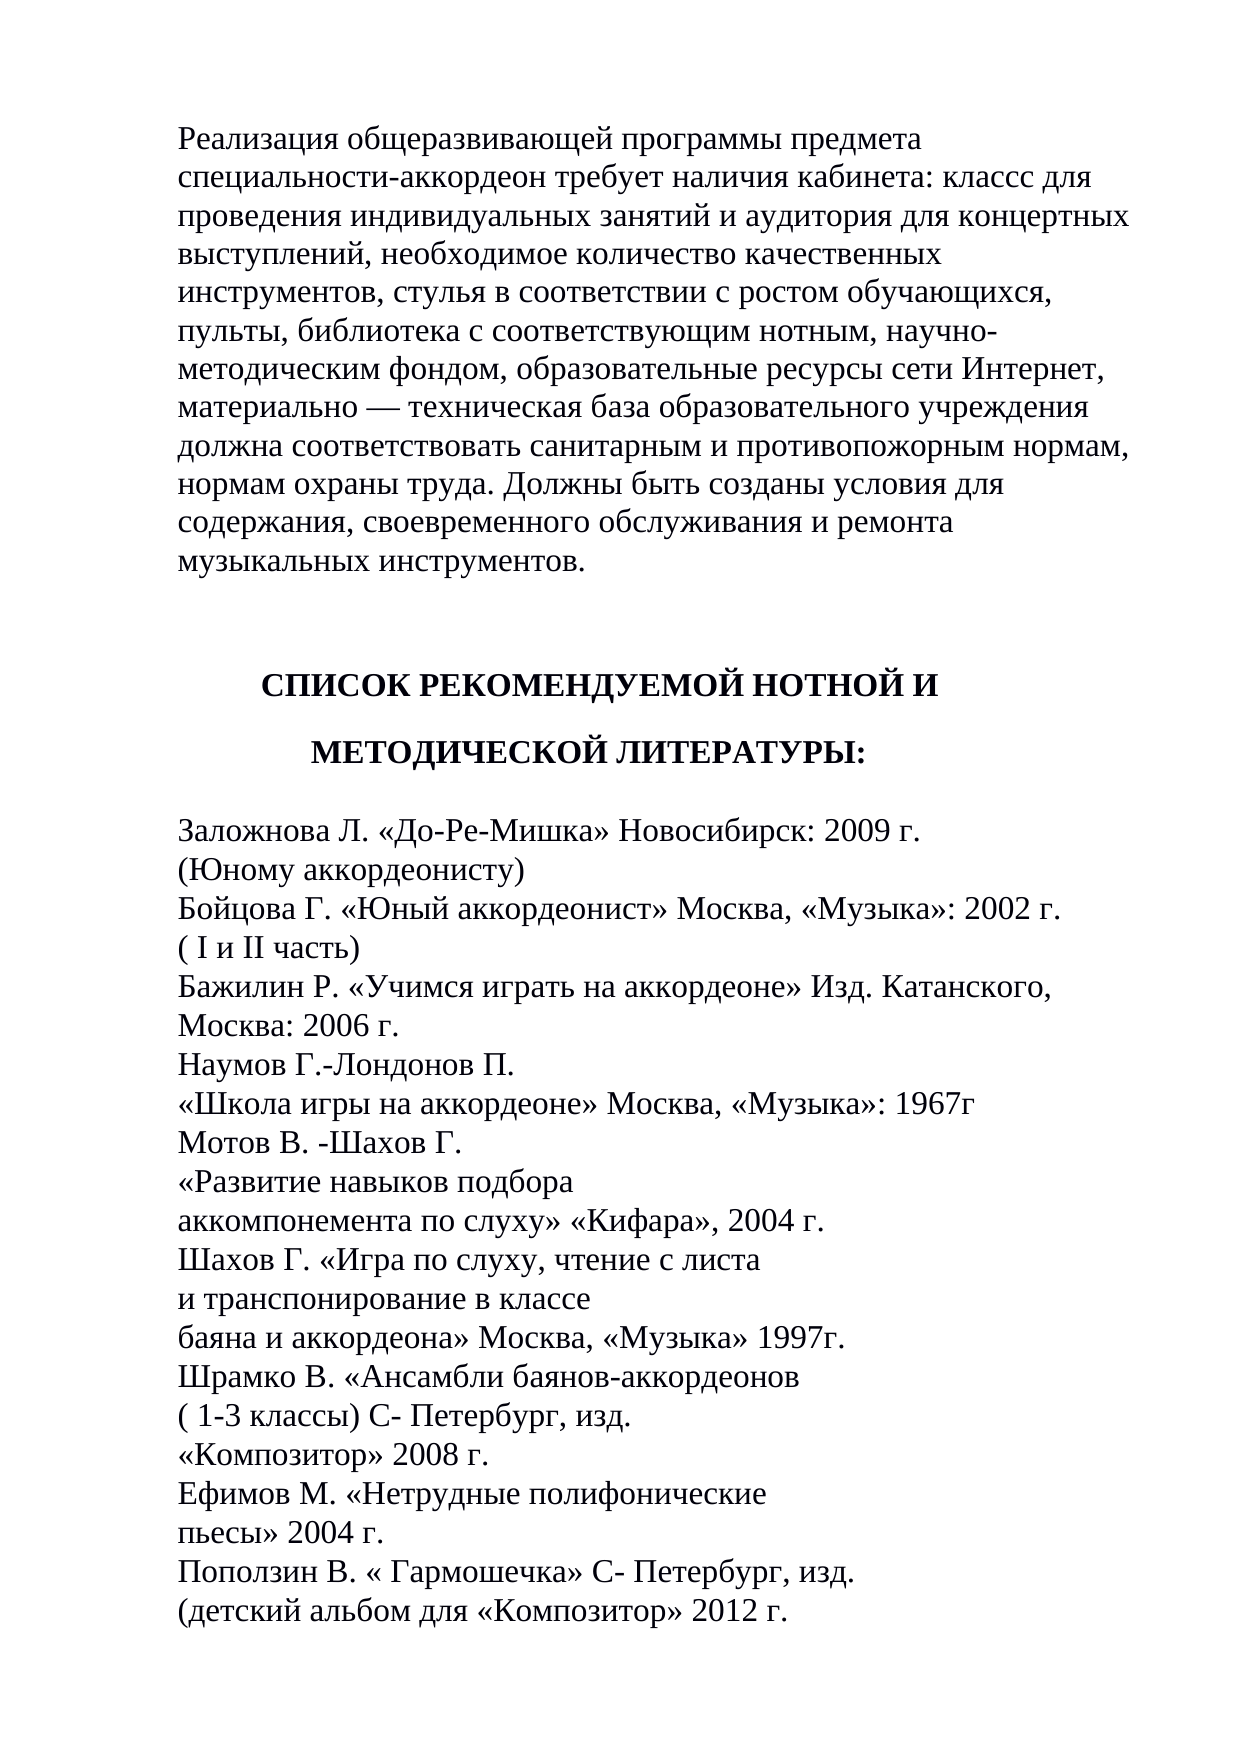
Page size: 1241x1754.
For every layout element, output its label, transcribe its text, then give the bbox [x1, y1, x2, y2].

text Наумов Г.-Лондонов П. [177, 1044, 1152, 1083]
text (Юному аккордеонисту) [177, 849, 1152, 888]
text (детский альбом для «Композитор» 2012 г. [177, 1590, 1152, 1628]
text аккомпонемента по слуху» «Кифара», 2004 г. [177, 1200, 1152, 1238]
text баяна и аккордеона» Москва, «Музыка» 1997г. [177, 1317, 1152, 1355]
text Заложнова Л. «До-Ре-Мишка» Новосибирск: 2009 г. [177, 811, 1152, 849]
text Поползин В. « Гармошечка» С- Петербург, изд. [177, 1551, 1152, 1589]
text Бажилин Р. «Учимся играть на аккордеоне» Изд. Катанского, [177, 966, 1152, 1005]
text ( 1-3 классы) С- Петербург, изд. [177, 1395, 1152, 1433]
text Реализация общеразвивающей программы предмета специальности-аккордеон требует наличия кабинета: классс для проведения индивидуальных занятий и аудитория для концертных выступлений, необходимое количество качественных инструментов, стулья в соответствии с ростом обучающихся, пульты, библиотека с соответствующим нотным, научно-методическим фондом, образовательные ресурсы сети Интернет, материально — техническая база образовательного учреждения должна соответствовать санитарным и противопожорным нормам, нормам охраны труда. Должны быть созданы условия для содержания, своевременного обслуживания и ремонта музыкальных инструментов. [177, 118, 1152, 578]
text пьесы» 2004 г. [177, 1512, 1152, 1550]
text Шахов Г. «Игра по слуху, чтение с листа [177, 1239, 1152, 1277]
text Ефимов М. «Нетрудные полифонические [177, 1473, 1152, 1511]
text «Развитие навыков подбора [177, 1161, 1152, 1199]
text МЕТОДИЧЕСКОЙ ЛИТЕРАТУРЫ: [177, 733, 1152, 771]
text ( I и II часть) [177, 927, 1152, 966]
text и транспонирование в классе [177, 1278, 1152, 1316]
text Мотов В. -Шахов Г. [177, 1122, 1152, 1161]
text Москва: 2006 г. [177, 1005, 1152, 1044]
text «Школа игры на аккордеоне» Москва, «Музыка»: 1967г [177, 1083, 1152, 1122]
text Шрамко В. «Ансамбли баянов-аккордеонов [177, 1356, 1152, 1394]
text Бойцова Г. «Юный аккордеонист» Москва, «Музыка»: 2002 г. [177, 888, 1152, 927]
text «Композитор» 2008 г. [177, 1434, 1152, 1472]
text СПИСОК РЕКОМЕНДУЕМОЙ НОТНОЙ И [177, 665, 1152, 703]
